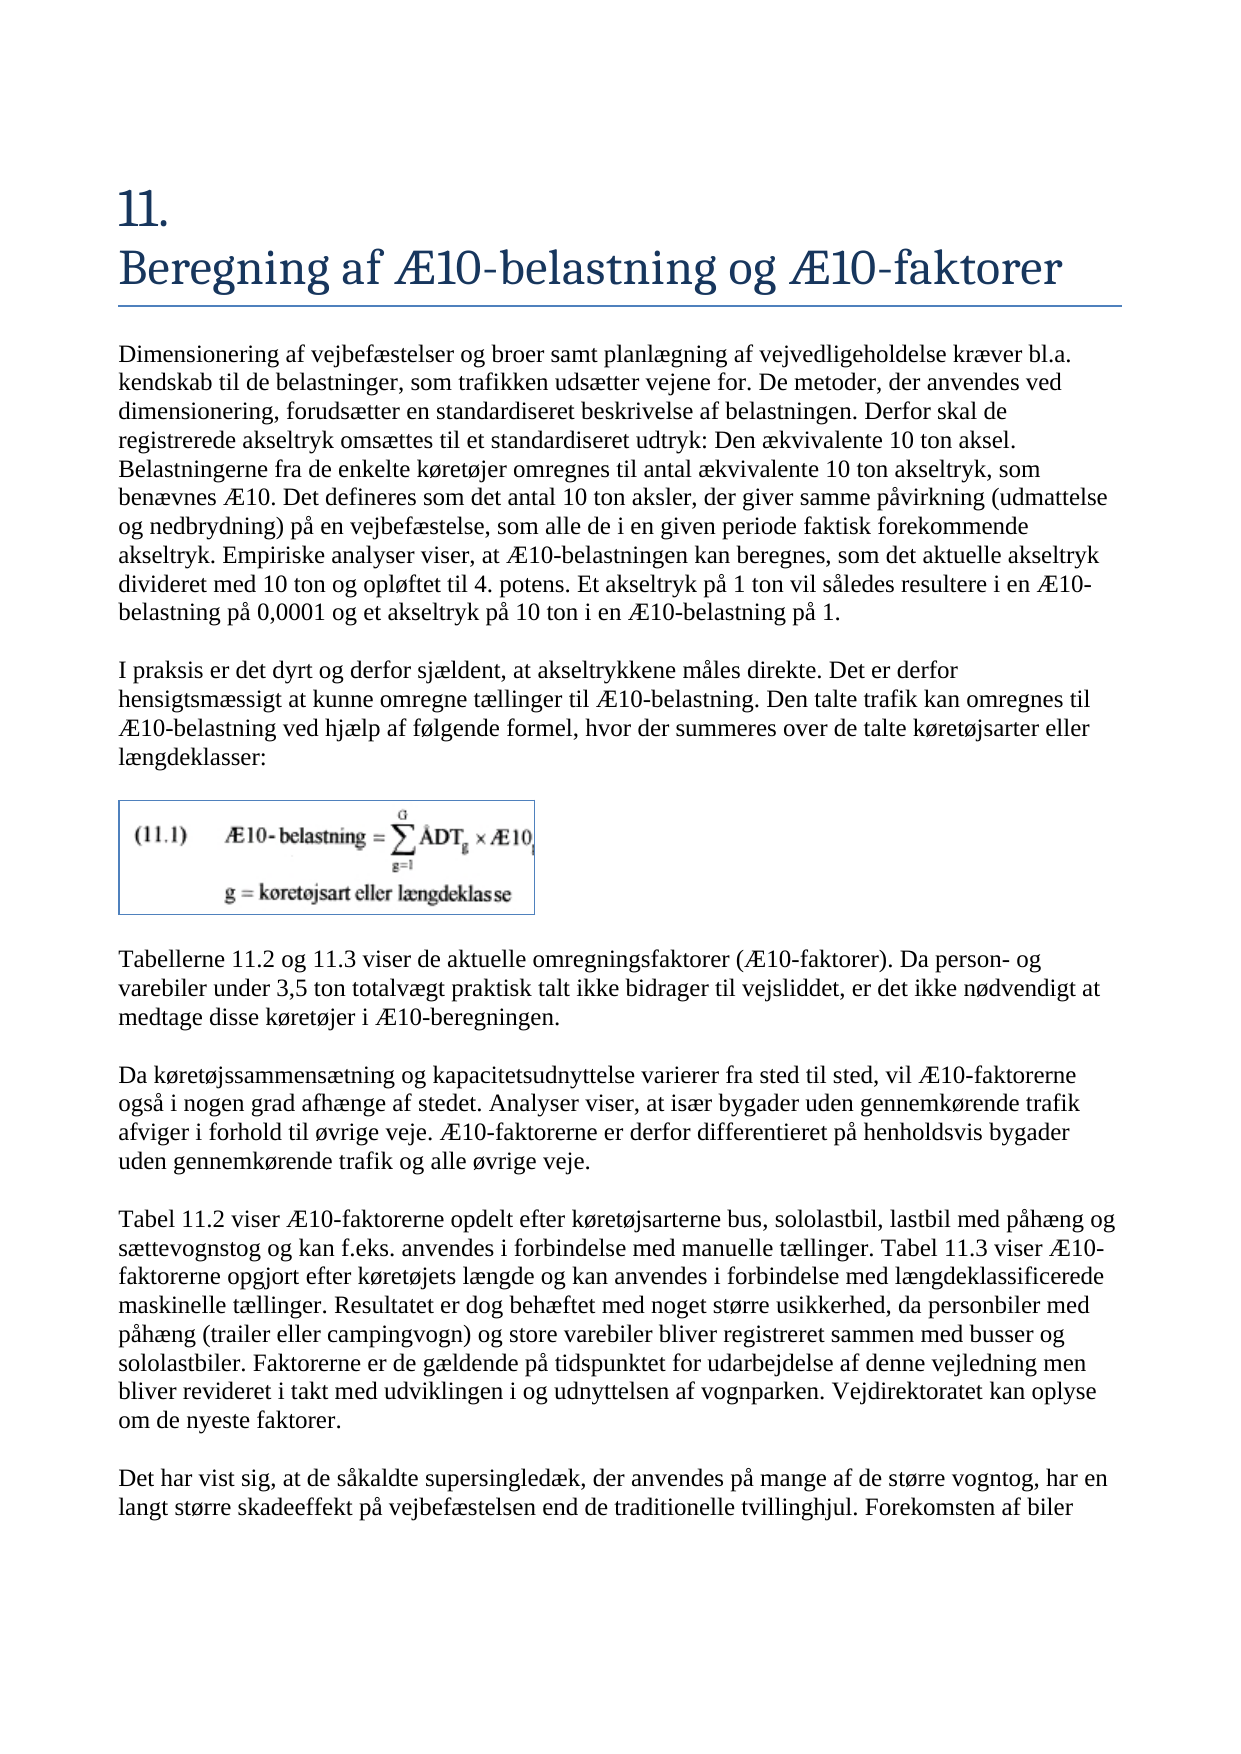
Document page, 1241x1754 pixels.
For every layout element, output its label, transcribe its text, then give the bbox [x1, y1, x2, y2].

text I praksis er det dyrt og derfor sjældent, at akseltrykkene måles direkte. Det er derfor hensigtsmæssigt at kunne omregne tællinger til Æ10-belastning. Den talte trafik kan omregnes til Æ10-belastning ved hjælp af følgende formel, hvor der summeres over de talte køretøjsarter eller længdeklasser: [118, 655, 1122, 770]
title 11. [118, 177, 1122, 239]
picture [120, 801, 534, 914]
text Dimensionering af vejbefæstelser og broer samt planlægning af vejvedligeholdelse kræver bl.a. kendskab til de belastninger, som trafikken udsætter vejene for. De metoder, der anvendes ved dimensionering, forudsætter en standardiseret beskrivelse af belastningen. Derfor skal de registrerede akseltryk omsættes til et standardiseret udtryk: Den ækvivalente 10 ton aksel. Belastningerne fra de enkelte køretøjer omregnes til antal ækvivalente 10 ton akseltryk, som benævnes Æ10. Det defineres som det antal 10 ton aksler, der giver samme påvirkning (udmattelse og nedbrydning) på en vejbefæstelse, som alle de i en given periode faktisk forekommende akseltryk. Empiriske analyser viser, at Æ10-belastningen kan beregnes, som det aktuelle akseltryk divideret med 10 ton og opløftet til 4. potens. Et akseltryk på 1 ton vil således resultere i en Æ10-belastning på 0,0001 og et akseltryk på 10 ton i en Æ10-belastning på 1. [118, 339, 1122, 626]
text Tabellerne 11.2 og 11.3 viser de aktuelle omregningsfaktorer (Æ10-faktorer). Da person- og varebiler under 3,5 ton totalvægt praktisk talt ikke bidrager til vejsliddet, er det ikke nødvendigt at medtage disse køretøjer i Æ10-beregningen. [118, 944, 1122, 1031]
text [118, 1463, 1122, 1521]
title Beregning af Æ10-belastning og Æ10-faktorer [118, 239, 1122, 305]
text Tabel 11.2 viser Æ10-faktorerne opdelt efter køretøjsarterne bus, sololastbil, lastbil med påhæng og sættevognstog og kan f.eks. anvendes i forbindelse med manuelle tællinger. Tabel 11.3 viser Æ10-faktorerne opgjort efter køretøjets længde og kan anvendes i forbindelse med længdeklassificerede maskinelle tællinger. Resultatet er dog behæftet med noget større usikkerhed, da personbiler med påhæng (trailer eller campingvogn) og store varebiler bliver registreret sammen med busser og sololastbiler. Faktorerne er de gældende på tidspunktet for udarbejdelse af denne vejledning men bliver revideret i takt med udviklingen i og udnyttelsen af vognparken. Vejdirektoratet kan oplyse om de nyeste faktorer. [118, 1204, 1122, 1434]
text Da køretøjssammensætning og kapacitetsudnyttelse varierer fra sted til sted, vil Æ10-faktorerne også i nogen grad afhænge af stedet. Analyser viser, at især bygader uden gennemkørende trafik afviger i forhold til øvrige veje. Æ10-faktorerne er derfor differentieret på henholdsvis bygader uden gennemkørende trafik og alle øvrige veje. [118, 1060, 1122, 1175]
